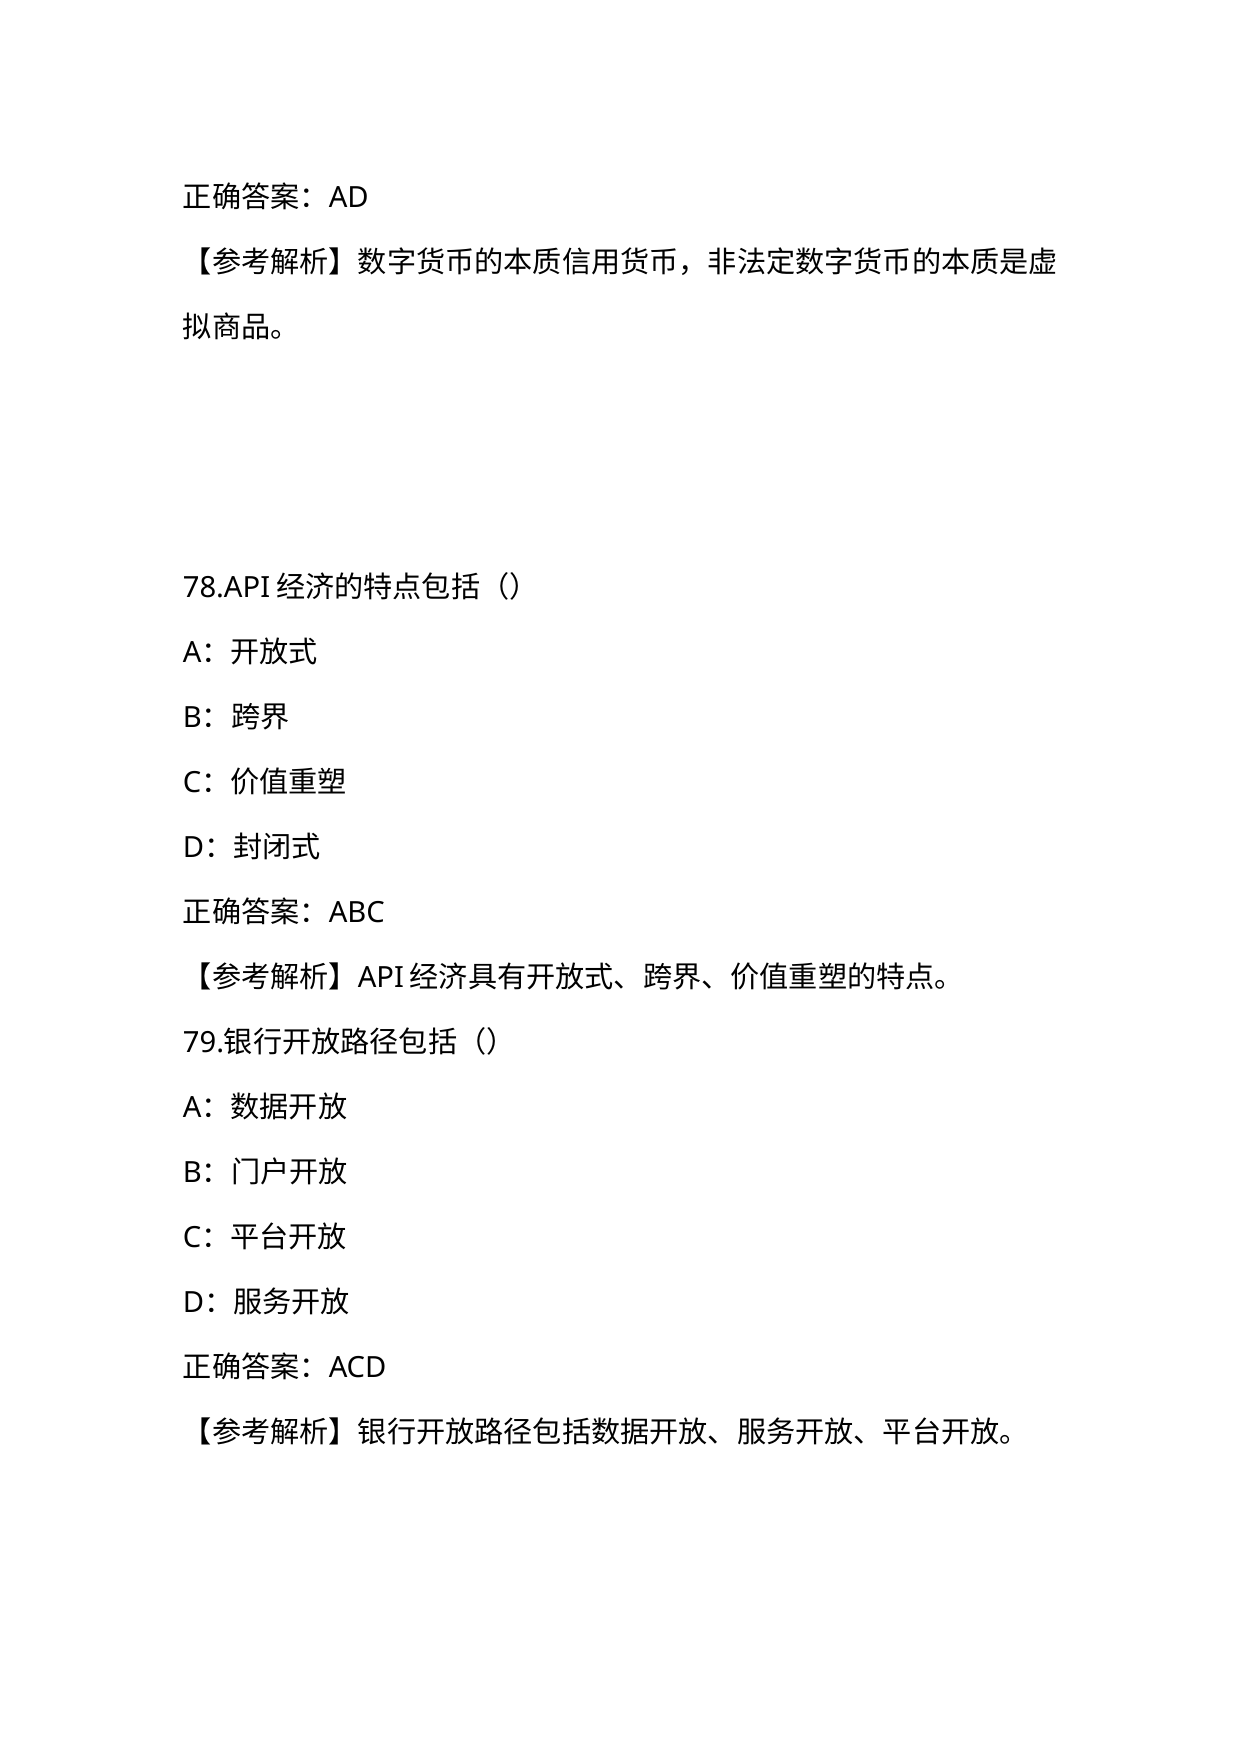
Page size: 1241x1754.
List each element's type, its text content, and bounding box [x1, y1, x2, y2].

text 正确答案：ABC [183, 877, 1058, 942]
text B：跨界 [183, 682, 1058, 747]
text C：价值重塑 [183, 747, 1058, 812]
text 79.银行开放路径包括（） [183, 1007, 1058, 1072]
text D：服务开放 [183, 1267, 1058, 1332]
text 【参考解析】银行开放路径包括数据开放、服务开放、平台开放。 [183, 1397, 1058, 1462]
text A：数据开放 [183, 1072, 1058, 1137]
text 78.API经济的特点包括（） [183, 552, 1058, 617]
text B：门户开放 [183, 1137, 1058, 1202]
text 正确答案：AD [183, 162, 1058, 227]
text D：封闭式 [183, 812, 1058, 877]
text 正确答案：ACD [183, 1332, 1058, 1397]
text C：平台开放 [183, 1202, 1058, 1267]
text 【参考解析】数字货币的本质信用货币，非法定数字货币的本质是虚拟商品。 [183, 227, 1058, 357]
text 【参考解析】API经济具有开放式、跨界、价值重塑的特点。 [183, 942, 1058, 1007]
text A：开放式 [183, 617, 1058, 682]
